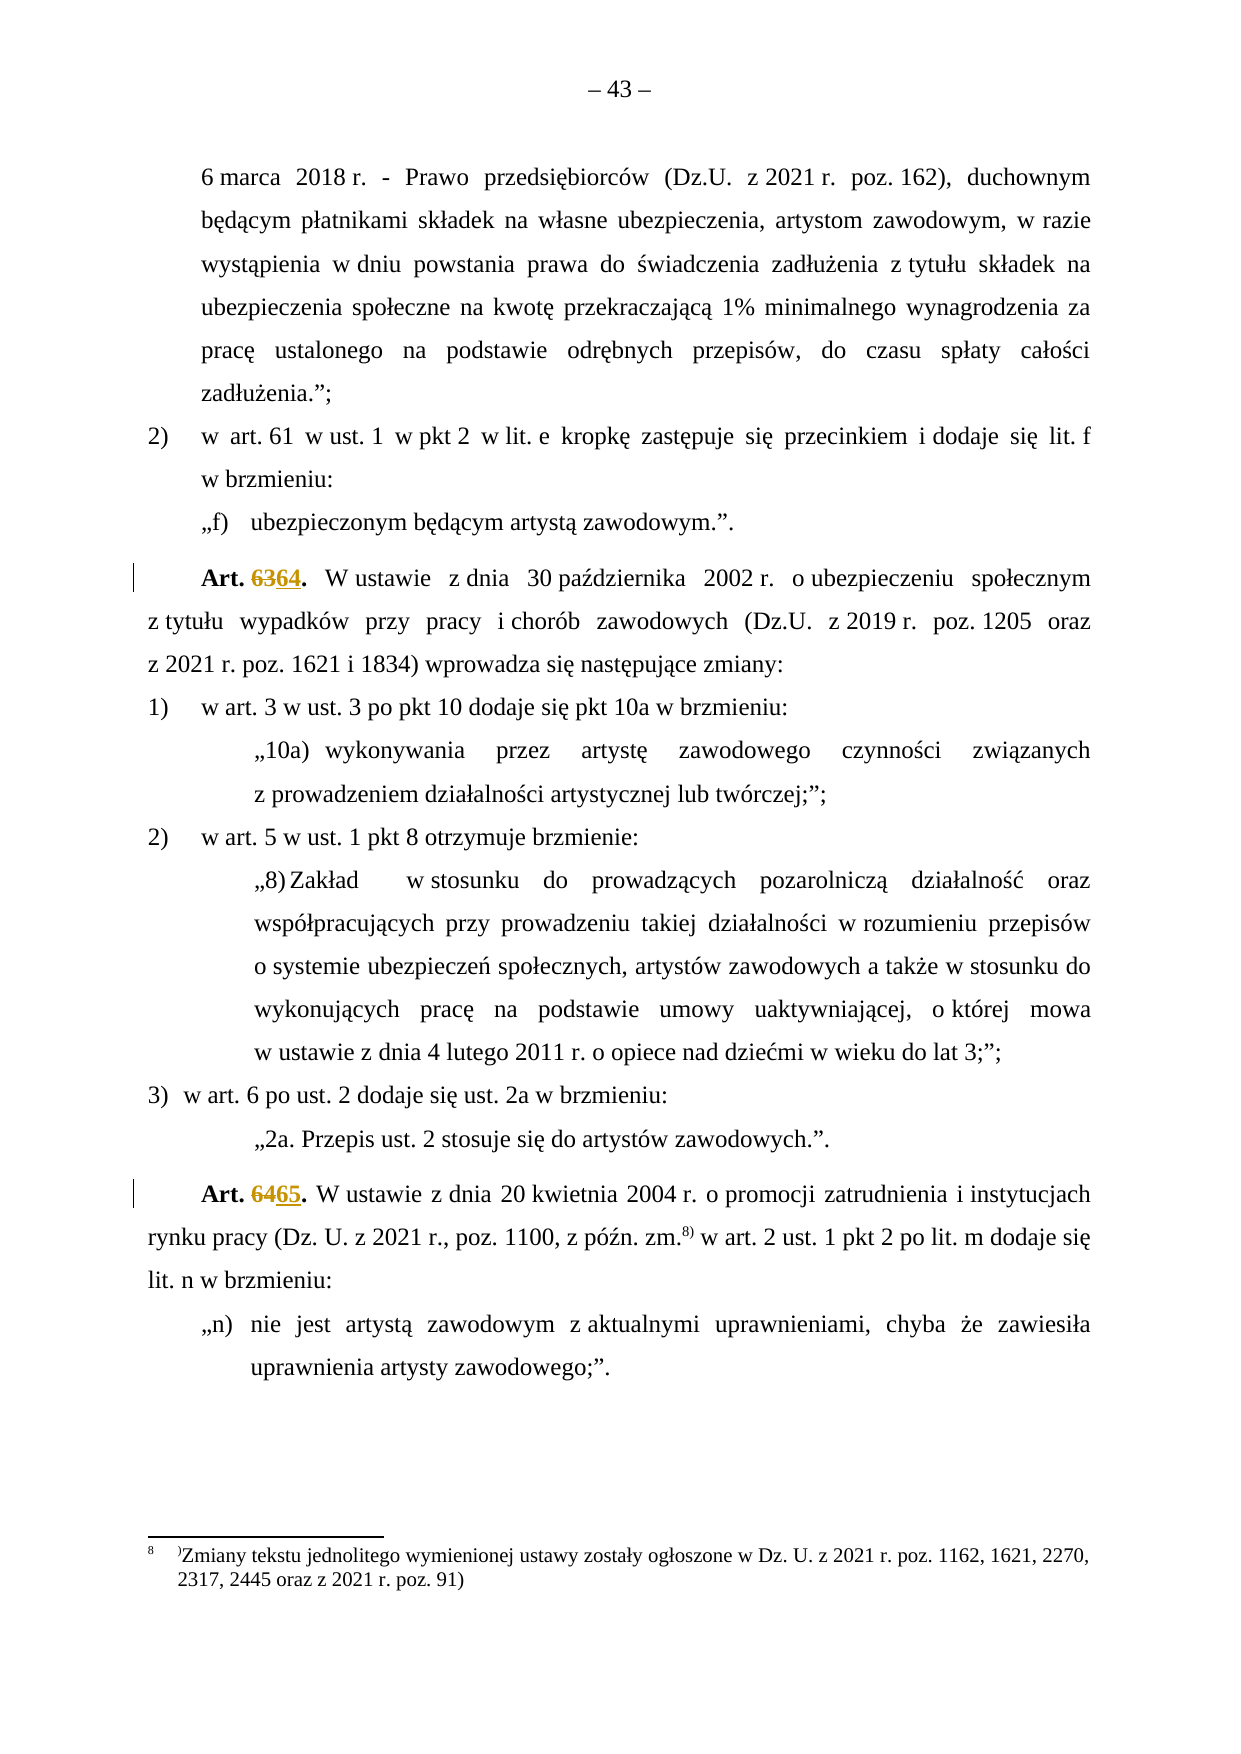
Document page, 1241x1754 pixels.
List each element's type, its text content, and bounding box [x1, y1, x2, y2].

text 2) w art. 61 w ust. 1 w pkt 2 w lit. e kropkę zastępuje się przecinkiem i dodaje się lit. f w brzmieniu: [148, 421, 1091, 493]
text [201, 162, 1091, 407]
text „10a) wykonywania przez artystę zawodowego czynności związanych z prowadzeniem działalności artystycznej lub twórczej;”; [254, 736, 1091, 807]
text Art. . W ustawie z dnia 30 października 2002 r. o ubezpieczeniu społecznym z tytułu wypadków przy pracy i chorób zawodowych (Dz.U. z 2019 r. poz. 1205 oraz z 2021 r. poz. 1621 i 1834) wprowadza się następujące zmiany: [148, 563, 1091, 678]
text 1) w art. 3 w ust. 3 po pkt 10 dodaje się pkt 10a w brzmieniu: [148, 692, 1091, 721]
text 3) w art. 6 po ust. 2 dodaje się ust. 2a w brzmieniu: [148, 1081, 1091, 1109]
text „2a. Przepis ust. 2 stosuje się do artystów zawodowych.”. [201, 1124, 1091, 1152]
text 2) w art. 5 w ust. 1 pkt 8 otrzymuje brzmienie: [148, 822, 1091, 851]
text „n) nie jest artystą zawodowym z aktualnymi uprawnieniami, chyba że zawiesiła uprawnienia artysty zawodowego;”. [201, 1309, 1091, 1381]
text „8) Zakład w stosunku do prowadzących pozarolniczą działalność oraz współpracujących przy prowadzeniu takiej działalności w rozumieniu przepisów o systemie ubezpieczeń społecznych, artystów zawodowych a także w stosunku do wykonujących pracę na podstawie umowy uaktywniającej, o której mowa w ustawie z dnia 4 lutego 2011 r. o opiece nad dziećmi w wieku do lat 3;”; [254, 865, 1091, 1066]
text „f) ubezpieczonym będącym artystą zawodowym.”. [201, 507, 1091, 536]
text Art. . W ustawie z dnia 20 kwietnia 2004 r. o promocji zatrudnienia i instytucjach rynku pracy (Dz. U. z 2021 r., poz. 1100, z późn. zm.) w art. 2 ust. 1 pkt 2 po lit. m dodaje się lit. n w brzmieniu: [148, 1179, 1091, 1294]
